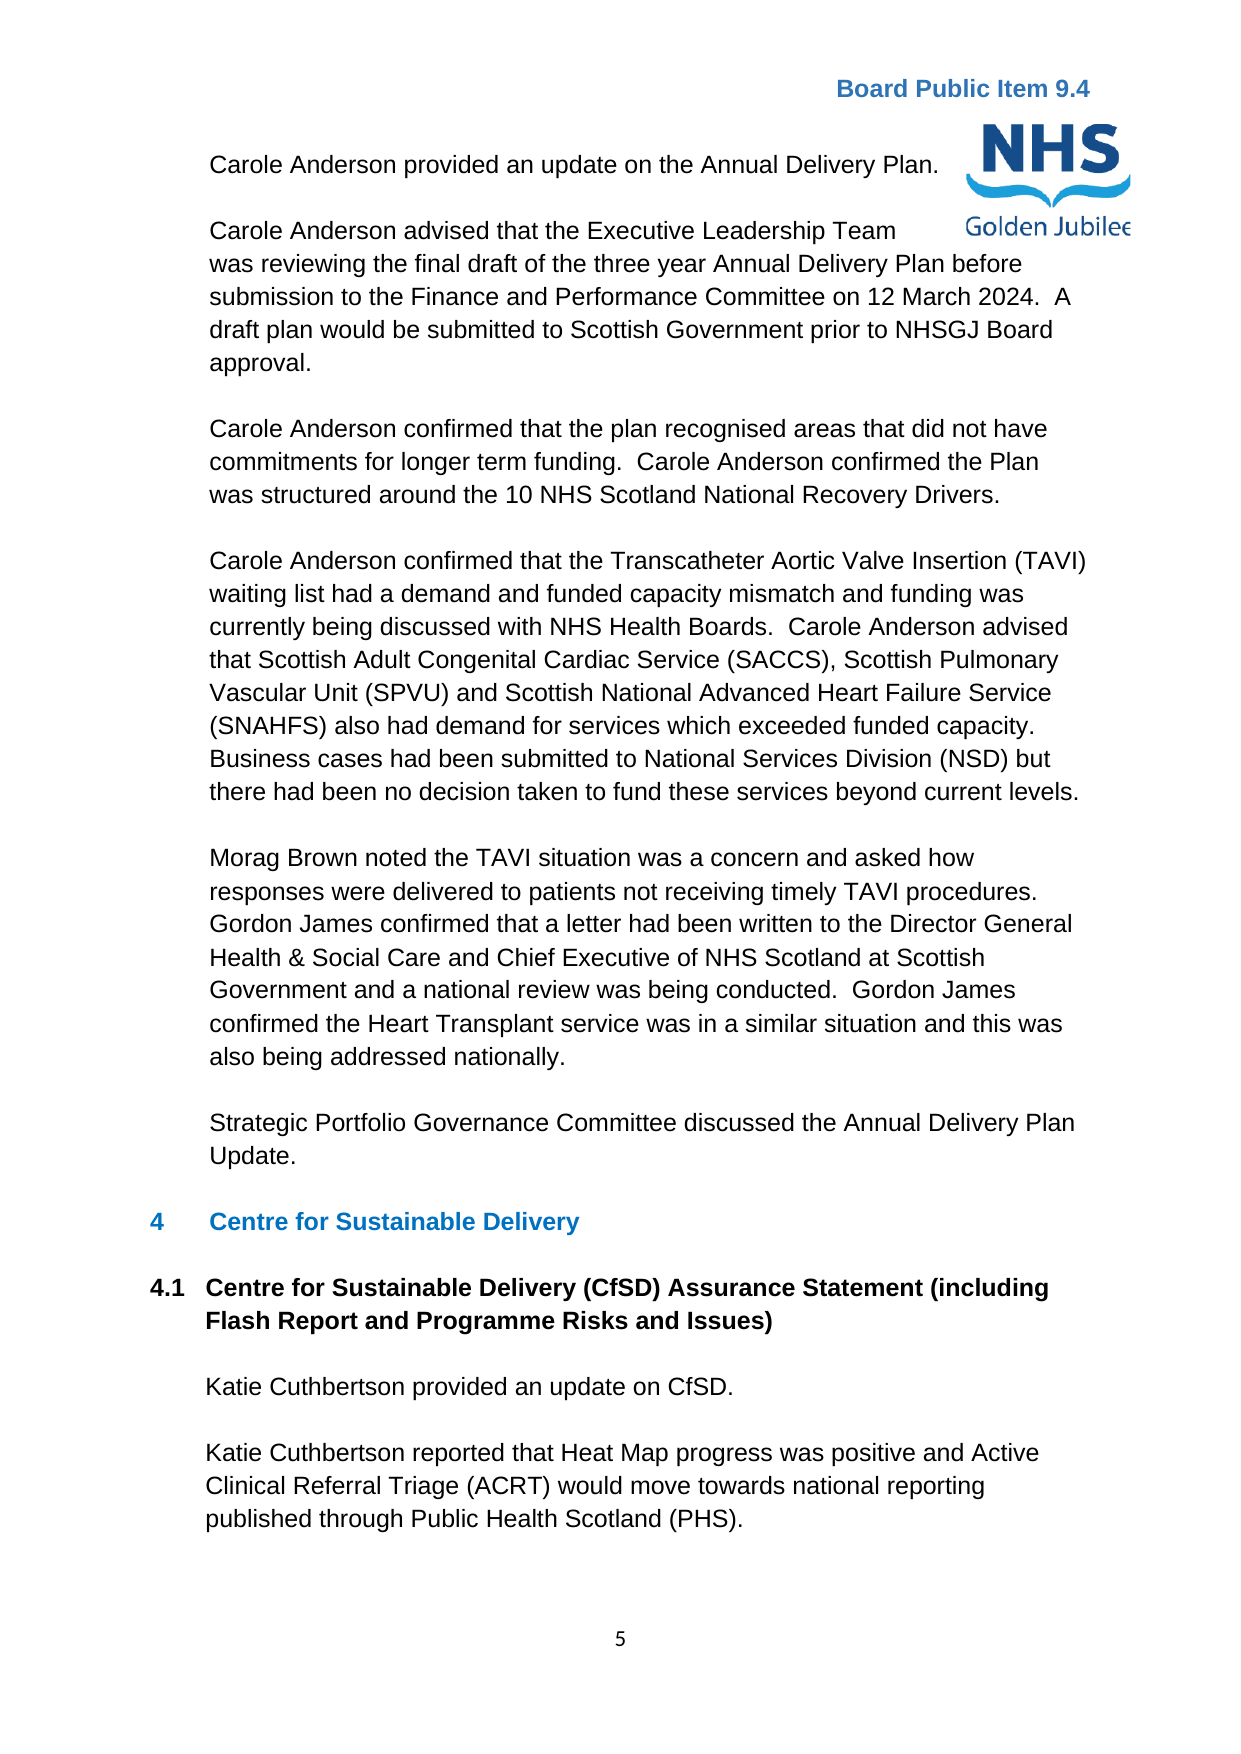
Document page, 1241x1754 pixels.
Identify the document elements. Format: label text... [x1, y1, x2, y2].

text Carole Anderson confirmed that the plan recognised areas that did not have commitments for longer term funding. Carole Anderson confirmed the Plan was structured around the 10 NHS Scotland National Recovery Drivers. [209, 414, 1090, 509]
text Carole Anderson provided an update on the Annual Delivery Plan. [209, 150, 968, 179]
text 4.1 Centre for Sustainable Delivery (CfSD) Assurance Statement (including [150, 1273, 1090, 1301]
text Flash Report and Programme Risks and Issues) [150, 1306, 1090, 1334]
text Katie Cuthbertson provided an update on CfSD. [150, 1372, 1090, 1401]
text Carole Anderson confirmed that the Transcatheter Aortic Valve Insertion (TAVI) waiting list had a demand and funded capacity mismatch and funding was currently being discussed with NHS Health Boards. Carole Anderson advised that Scottish Adult Congenital Cardiac Service (SACCS), Scottish Pulmonary Vascular Unit (SPVU) and Scottish National Advanced Heart Failure Service (SNAHFS) also had demand for services which exceeded funded capacity. Business cases had been submitted to National Services Division (NSD) but there had been no decision taken to fund these services beyond current levels. [209, 546, 1090, 806]
text Katie Cuthbertson reported that Heat Map progress was positive and Active Clinical Referral Triage (ACRT) would move towards national reporting published through Public Health Scotland (PHS). [205, 1438, 1090, 1533]
text Morag Brown noted the TAVI situation was a concern and asked how responses were delivered to patients not receiving timely TAVI procedures. Gordon James confirmed that a letter had been written to the Director General Health & Social Care and Chief Executive of NHS Scotland at Scottish Government and a national review was being conducted. Gordon James confirmed the Heart Transplant service was in a similar situation and this was also being addressed nationally. [209, 843, 1090, 1070]
text 4 Centre for Sustainable Delivery [150, 1207, 1090, 1235]
text Carole Anderson advised that the Executive Leadership Team was reviewing the final draft of the three year Annual Delivery Plan before submission to the Finance and Performance Committee on 12 March 2024. A draft plan would be submitted to Scottish Government prior to NHSGJ Board approval. [209, 216, 1090, 377]
text Strategic Portfolio Governance Committee discussed the Annual Delivery Plan Update. [209, 1108, 1090, 1169]
picture [964, 124, 1130, 240]
